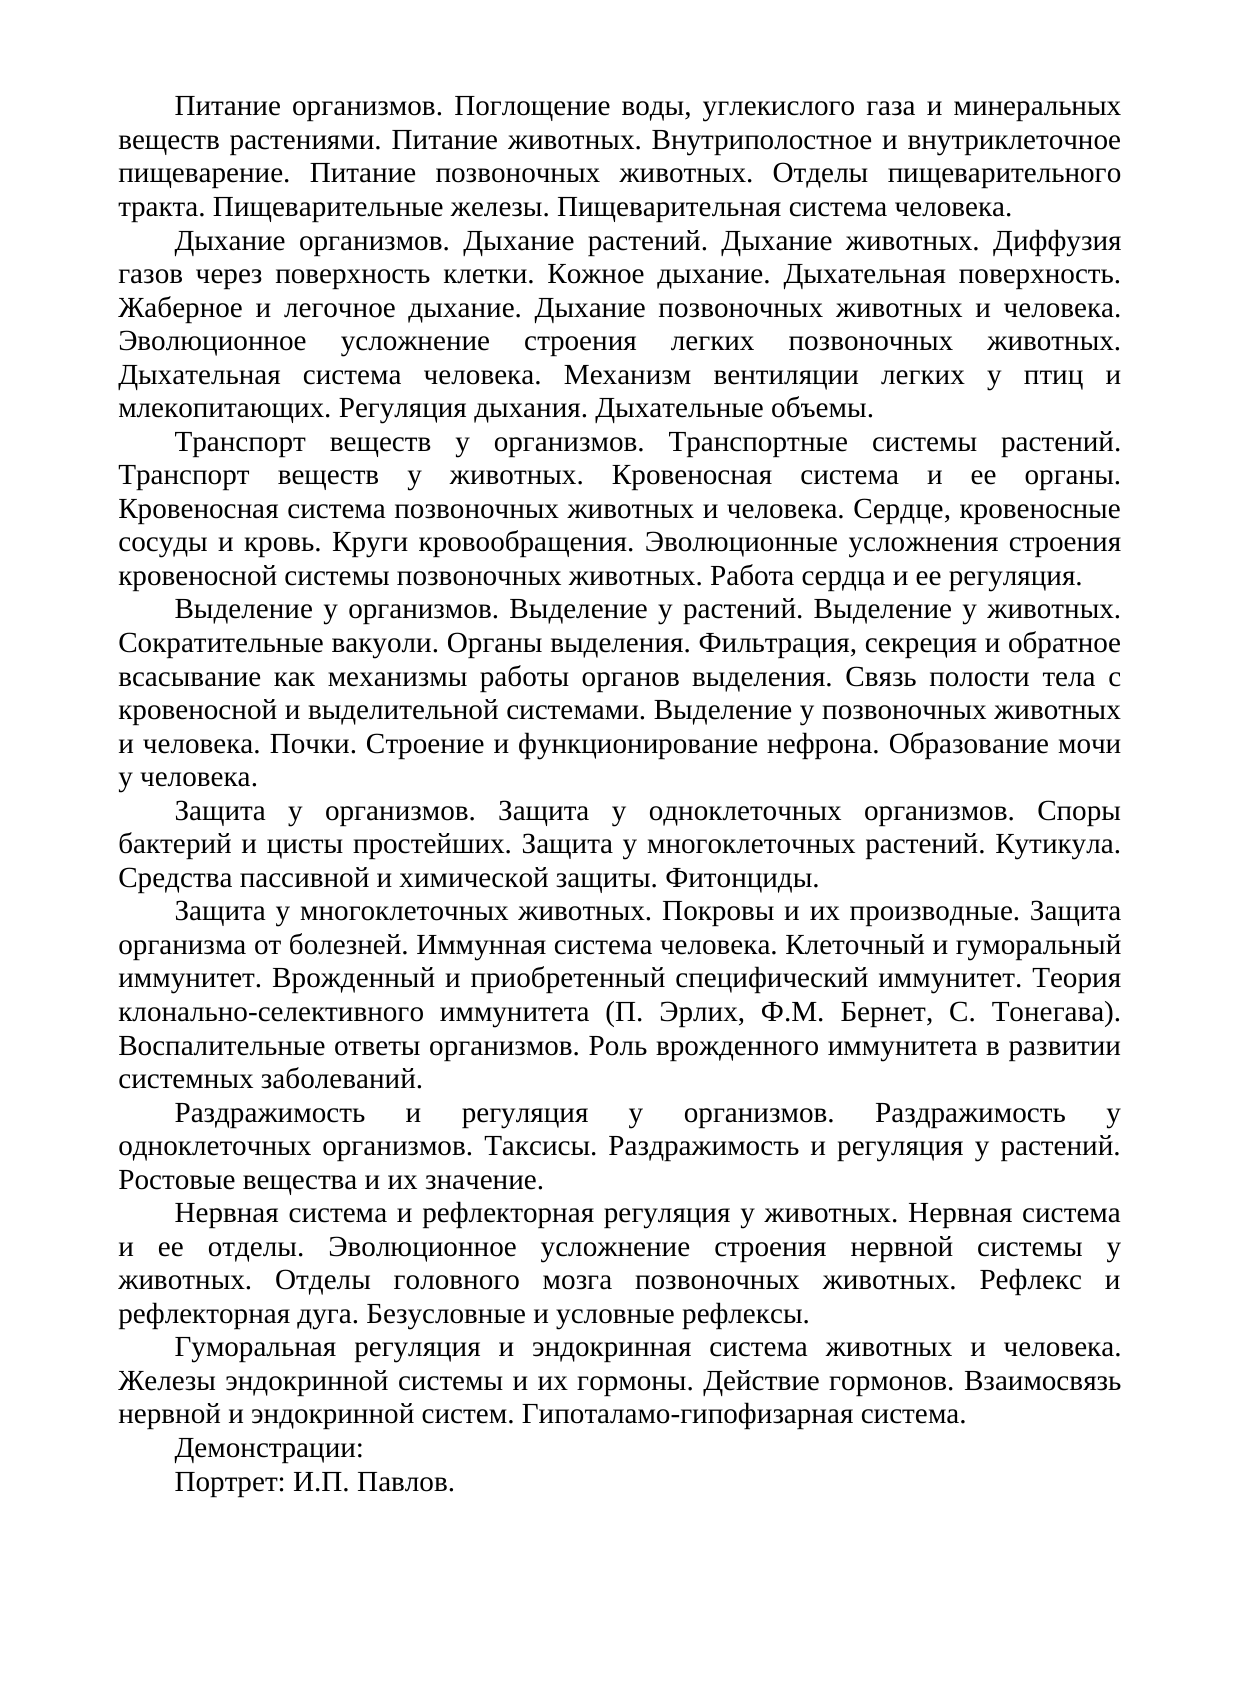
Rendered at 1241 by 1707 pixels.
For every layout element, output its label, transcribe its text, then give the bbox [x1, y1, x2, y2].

text Защита у организмов. Защита у одноклеточных организмов. Споры бактерий и цисты простейших. Защита у многоклеточных растений. Кутикула. Средства пассивной и химической защиты. Фитонциды. [118, 793, 1122, 893]
text Питание организмов. Поглощение воды, углекислого газа и минеральных веществ растениями. Питание животных. Внутриполостное и внутриклеточное пищеварение. Питание позвоночных животных. Отделы пищеварительного тракта. Пищеварительные железы. Пищеварительная система человека. [118, 88, 1122, 223]
text Раздражимость и регуляция у организмов. Раздражимость у одноклеточных организмов. Таксисы. Раздражимость и регуляция у растений. Ростовые вещества и их значение. [118, 1095, 1122, 1195]
text Демонстрации: [118, 1430, 1122, 1464]
text Портрет: И.П. Павлов. [118, 1464, 1122, 1497]
text Нервная система и рефлекторная регуляция у животных. Нервная система и ее отделы. Эволюционное усложнение строения нервной системы у животных. Отделы головного мозга позвоночных животных. Рефлекс и рефлекторная дуга. Безусловные и условные рефлексы. [118, 1195, 1122, 1329]
text Транспорт веществ у организмов. Транспортные системы растений. Транспорт веществ у животных. Кровеносная система и ее органы. Кровеносная система позвоночных животных и человека. Сердце, кровеносные сосуды и кровь. Круги кровообращения. Эволюционные усложнения строения кровеносной системы позвоночных животных. Работа сердца и ее регуляция. [118, 424, 1122, 592]
text Гуморальная регуляция и эндокринная система животных и человека. Железы эндокринной системы и их гормоны. Действие гормонов. Взаимосвязь нервной и эндокринной систем. Гипоталамо-гипофизарная система. [118, 1329, 1122, 1430]
text Защита у многоклеточных животных. Покровы и их производные. Защита организма от болезней. Иммунная система человека. Клеточный и гуморальный иммунитет. Врожденный и приобретенный специфический иммунитет. Теория клонально-селективного иммунитета (П. Эрлих, Ф.М. Бернет, С. Тонегава). Воспалительные ответы организмов. Роль врожденного иммунитета в развитии системных заболеваний. [118, 893, 1122, 1095]
text Выделение у организмов. Выделение у растений. Выделение у животных. Сократительные вакуоли. Органы выделения. Фильтрация, секреция и обратное всасывание как механизмы работы органов выделения. Связь полости тела с кровеносной и выделительной системами. Выделение у позвоночных животных и человека. Почки. Строение и функционирование нефрона. Образование мочи у человека. [118, 592, 1122, 793]
text Дыхание организмов. Дыхание растений. Дыхание животных. Диффузия газов через поверхность клетки. Кожное дыхание. Дыхательная поверхность. Жаберное и легочное дыхание. Дыхание позвоночных животных и человека. Эволюционное усложнение строения легких позвоночных животных. Дыхательная система человека. Механизм вентиляции легких у птиц и млекопитающих. Регуляция дыхания. Дыхательные объемы. [118, 223, 1122, 424]
